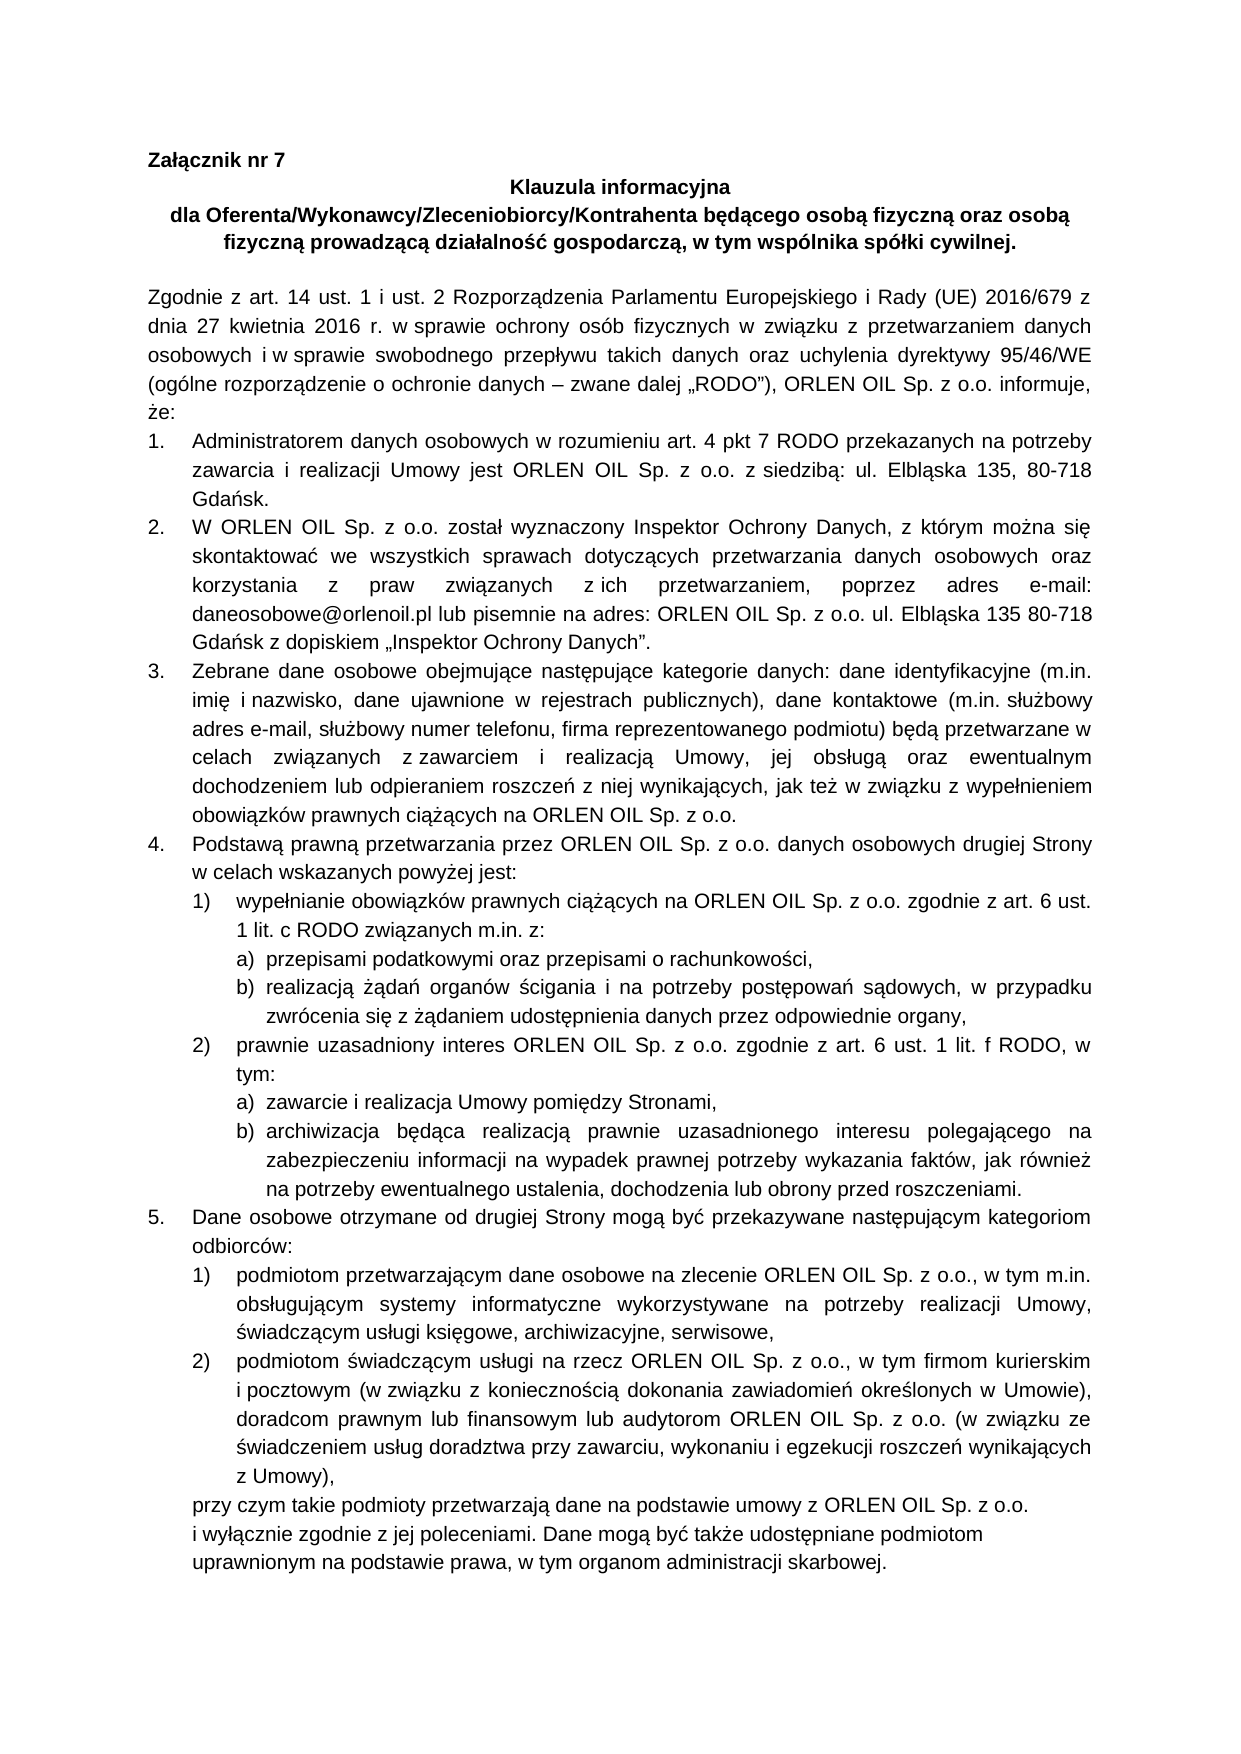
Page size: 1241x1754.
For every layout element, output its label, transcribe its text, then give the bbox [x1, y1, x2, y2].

list wypełnianie obowiązków prawnych ciążących na ORLEN OIL Sp. z o.o. zgodnie z art. 6 ust. 1 lit. c RODO związanych m.in. z: [192, 889, 1093, 942]
list przepisami podatkowymi oraz przepisami o rachunkowości, [236, 946, 1093, 970]
text Klauzula informacyjna [148, 175, 1093, 199]
list podmiotom przetwarzającym dane osobowe na zlecenie ORLEN OIL Sp. z o.o., w tym m.in. obsługującym systemy informatyczne wykorzystywane na potrzeby realizacji Umowy, świadczącym usługi księgowe, archiwizacyjne, serwisowe, [192, 1263, 1093, 1344]
list Podstawą prawną przetwarzania przez ORLEN OIL Sp. z o.o. danych osobowych drugiej Strony w celach wskazanych powyżej jest: [148, 831, 1093, 884]
text przy czym takie podmioty przetwarzają dane na podstawie umowy z ORLEN OIL Sp. z o.o. i wyłącznie zgodnie z jej poleceniami. Dane mogą być także udostępniane podmiotom uprawnionym na podstawie prawa, w tym organom administracji skarbowej. [192, 1493, 1093, 1574]
list prawnie uzasadniony interes ORLEN OIL Sp. z o.o. zgodnie z art. 6 ust. 1 lit. f RODO, w tym: [192, 1033, 1093, 1085]
list realizacją żądań organów ścigania i na potrzeby postępowań sądowych, w przypadku zwrócenia się z żądaniem udostępnienia danych przez odpowiednie organy, [236, 975, 1093, 1028]
list archiwizacja będąca realizacją prawnie uzasadnionego interesu polegającego na zabezpieczeniu informacji na wypadek prawnej potrzeby wykazania faktów, jak również na potrzeby ewentualnego ustalenia, dochodzenia lub obrony przed roszczeniami. [236, 1119, 1093, 1200]
text dla Oferenta/Wykonawcy/Zleceniobiorcy/Kontrahenta będącego osobą fizyczną oraz osobą fizyczną prowadzącą działalność gospodarczą, w tym wspólnika spółki cywilnej. [148, 203, 1093, 254]
list Administratorem danych osobowych w rozumieniu art. 4 pkt 7 RODO przekazanych na potrzeby zawarcia i realizacji Umowy jest ORLEN OIL Sp. z o.o. z siedzibą: ul. Elbląska 135, 80-718 Gdańsk. [148, 429, 1093, 510]
text Załącznik nr 7 [148, 148, 1093, 172]
list Zebrane dane osobowe obejmujące następujące kategorie danych: dane identyfikacyjne (m.in. imię i nazwisko, dane ujawnione w rejestrach publicznych), dane kontaktowe (m.in. służbowy adres e-mail, służbowy numer telefonu, firma reprezentowanego podmiotu) będą przetwarzane w celach związanych z zawarciem i realizacją Umowy, jej obsługą oraz ewentualnym dochodzeniem lub odpieraniem roszczeń z niej wynikających, jak też w związku z wypełnieniem obowiązków prawnych ciążących na ORLEN OIL Sp. z o.o. [148, 659, 1093, 827]
list Dane osobowe otrzymane od drugiej Strony mogą być przekazywane następującym kategoriom odbiorców: [148, 1205, 1093, 1258]
list podmiotom świadczącym usługi na rzecz ORLEN OIL Sp. z o.o., w tym firmom kurierskim i pocztowym (w związku z koniecznością dokonania zawiadomień określonych w Umowie), doradcom prawnym lub finansowym lub audytorom ORLEN OIL Sp. z o.o. (w związku ze świadczeniem usług doradztwa przy zawarciu, wykonaniu i egzekucji roszczeń wynikających z Umowy), [192, 1349, 1093, 1488]
text Zgodnie z art. 14 ust. 1 i ust. 2 Rozporządzenia Parlamentu Europejskiego i Rady (UE) 2016/679 z dnia 27 kwietnia 2016 r. w sprawie ochrony osób fizycznych w związku z przetwarzaniem danych osobowych i w sprawie swobodnego przepływu takich danych oraz uchylenia dyrektywy 95/46/WE (ogólne rozporządzenie o ochronie danych – zwane dalej „RODO”), ORLEN OIL Sp. z o.o. informuje, że: [148, 285, 1093, 424]
list W ORLEN OIL Sp. z o.o. został wyznaczony Inspektor Ochrony Danych, z którym można się skontaktować we wszystkich sprawach dotyczących przetwarzania danych osobowych oraz korzystania z praw związanych z ich przetwarzaniem, poprzez adres e-mail: daneosobowe@orlenoil.pl lub pisemnie na adres: ORLEN OIL Sp. z o.o. ul. Elbląska 135 80-718 Gdańsk z dopiskiem „Inspektor Ochrony Danych”. [148, 515, 1093, 654]
list zawarcie i realizacja Umowy pomiędzy Stronami, [236, 1090, 1093, 1114]
